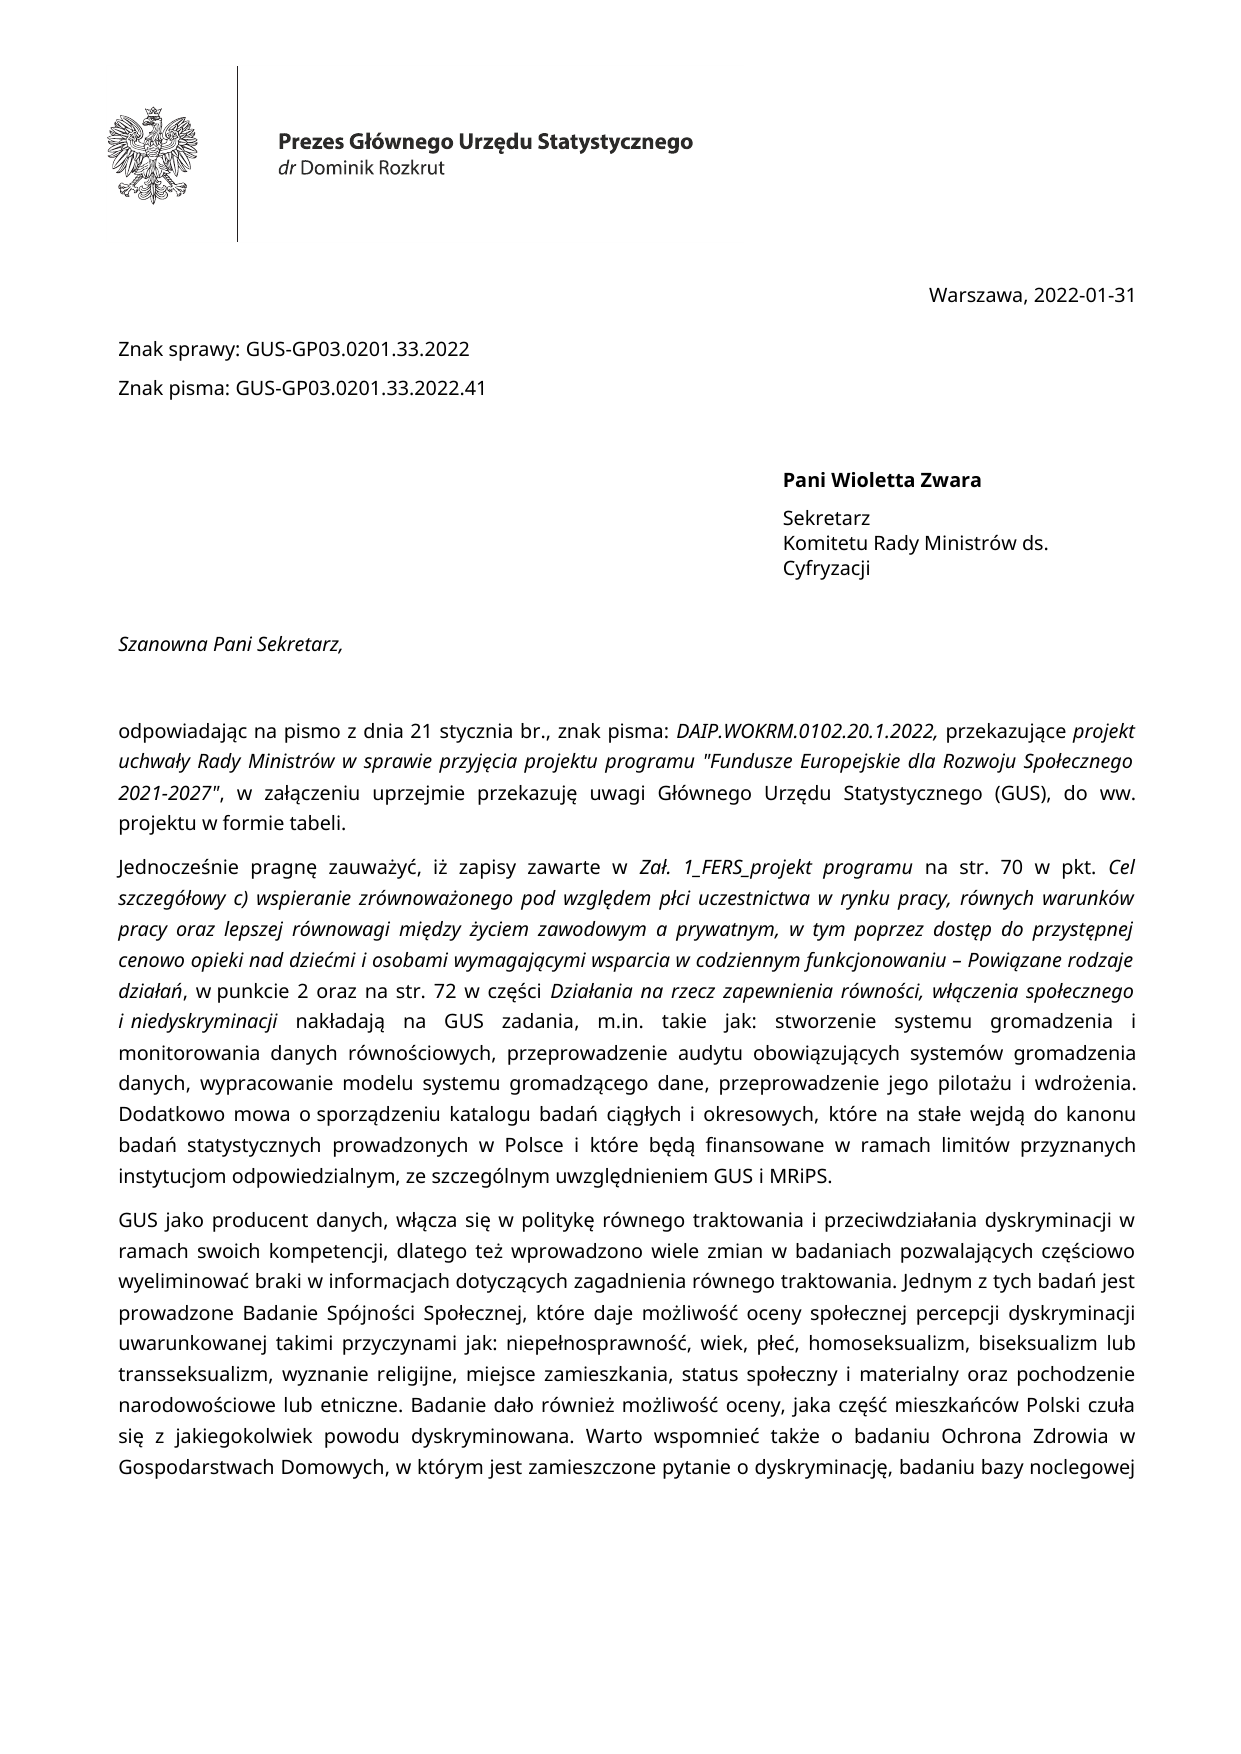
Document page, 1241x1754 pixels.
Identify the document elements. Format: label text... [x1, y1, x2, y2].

text Pani Wioletta Zwara [783, 467, 1137, 492]
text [118, 1206, 1137, 1480]
text Znak pisma: GUS-GP03.0201.33.2022.41 [118, 374, 1137, 401]
text Znak sprawy: GUS-GP03.0201.33.2022 [118, 336, 1137, 361]
text odpowiadając na pismo z dnia 21 stycznia br., znak pisma: DAIP.WOKRM.0102.20.1.2022, przekazujące projekt uchwały Rady Ministrów w sprawie przyjęcia projektu programu "Fundusze Europejskie dla Rozwoju Społecznego 2021-2027", w załączeniu uprzejmie przekazuję uwagi Głównego Urzędu Statystycznego (GUS), do ww. projektu w formie tabeli. [118, 717, 1137, 837]
text Warszawa, 2022-01-31 [59, 282, 1137, 307]
text Jednocześnie pragnę zauważyć, iż zapisy zawarte w Zał. 1_FERS_projekt programu na str. 70 w pkt. Cel szczegółowy c) wspieranie zrównoważonego pod względem płci uczestnictwa w rynku pracy, równych warunków pracy oraz lepszej równowagi między życiem zawodowym a prywatnym, w tym poprzez dostęp do przystępnej cenowo opieki nad dziećmi i osobami wymagającymi wsparcia w codziennym funkcjonowaniu – Powiązane rodzaje działań, w punkcie 2 oraz na str. 72 w części Działania na rzecz zapewnienia równości, włączenia społecznego i niedyskryminacji nakładają na GUS zadania, m.in. takie jak: stworzenie systemu gromadzenia i monitorowania danych równościowych, przeprowadzenie audytu obowiązujących systemów gromadzenia danych, wypracowanie modelu systemu gromadzącego dane, przeprowadzenie jego pilotażu i wdrożenia. Dodatkowo mowa o sporządzeniu katalogu badań ciągłych i okresowych, które na stałe wejdą do kanonu badań statystycznych prowadzonych w Polsce i które będą finansowane w ramach limitów przyznanych instytucjom odpowiedzialnym, ze szczególnym uwzględnieniem GUS i MRiPS. [118, 853, 1137, 1189]
text Sekretarz Komitetu Rady Ministrów ds. Cyfryzacji [783, 505, 1137, 580]
text Szanowna Pani Sekretarz, [118, 630, 1137, 657]
